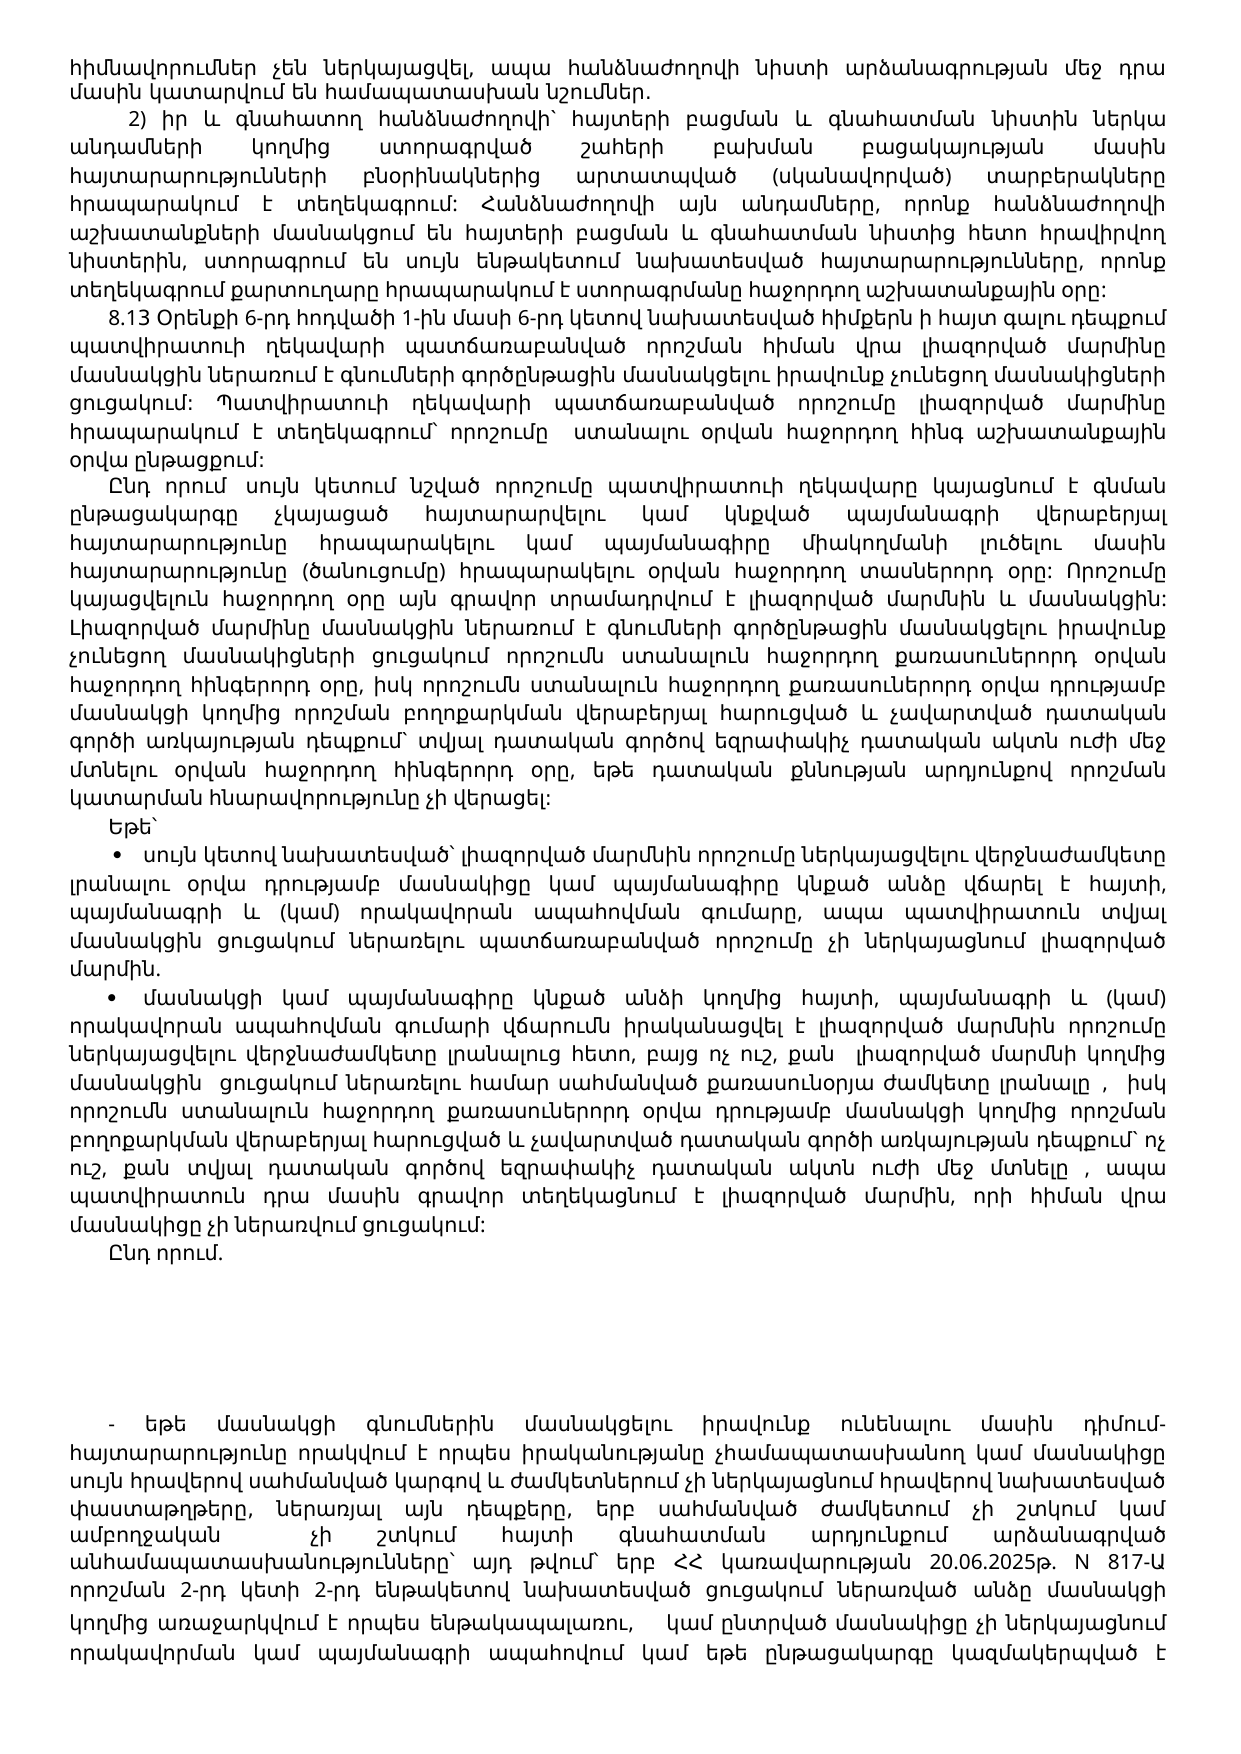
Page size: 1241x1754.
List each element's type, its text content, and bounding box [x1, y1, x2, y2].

text Եթե՝ [69, 812, 1167, 840]
list սույն կետով նախատեսված՝ լիազորված մարմնին որոշումը ներկայացվելու վերջնաժամկետը լրանալու օրվա դրությամբ մասնակիցը կամ պայմանագիրը կնքած անձը վճարել է հայտի, պայմանագրի և (կամ) որակավորան ապահովման գումարը, ապա պատվիրատուն տվյալ մասնակցին ցուցակում ներառելու պատճառաբանված որոշումը չի ներկայացնում լիազորված մարմին. [69, 840, 1167, 983]
list մասնակցի կամ պայմանագիրը կնքած անձի կողմից հայտի, պայմանագրի և (կամ) որակավորան ապահովման գումարի վճարումն իրականացվել է լիազորված մարմնին որոշումը ներկայացվելու վերջնաժամկետը լրանալուց հետո, բայց ոչ ուշ, քան լիազորված մարմնի կողմից մասնակցին ցուցակում ներառելու համար սահմանված քառասունօրյա ժամկետը լրանալը , իսկ որոշումն ստանալուն հաջորդող քառասուներորդ օրվա դրությամբ մասնակցի կողմից որոշման բողոքարկման վերաբերյալ հարուցված և չավարտված դատական գործի առկայության դեպքում` ոչ ուշ, քան տվյալ դատական գործով եզրափակիչ դատական ակտն ուժի մեջ մտնելը , ապա պատվիրատուն դրա մասին գրավոր տեղեկացնում է լիազորված մարմին, որի հիման վրա մասնակիցը չի ներառվում ցուցակում: [69, 983, 1167, 1238]
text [69, 1409, 1167, 1667]
text Ընդ որում. [69, 1238, 1167, 1267]
text 2) իր և գնահատող հանձնաժողովի` հայտերի բացման և գնահատման նիստին ներկա անդամների կողմից ստորագրված շահերի բախման բացակայության մասին հայտարարությունների բնօրինակներից արտատպված (սկանավորված) տարբերակները հրապարակում է տեղեկագրում: Հանձնաժողովի այն անդամները, որոնք հանձնաժողովի աշխատանքների մասնակցում են հայտերի բացման և գնահատման նիստից հետո հրավիրվող նիստերին, ստորագրում են սույն ենթակետում նախատեսված հայտարարությունները, որոնք տեղեկագրում քարտուղարը հրապարակում է ստորագրմանը հաջորդող աշխատանքային օրը: [69, 104, 1167, 303]
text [69, 56, 1167, 104]
text 8.13 Օրենքի 6-րդ հոդվածի 1-ին մասի 6-րդ կետով նախատեսված հիմքերն ի հայտ գալու դեպքում պատվիրատուի ղեկավարի պատճառաբանված որոշման հիման վրա լիազորված մարմինը մասնակցին ներառում է գնումների գործընթացին մասնակցելու իրավունք չունեցող մասնակիցների ցուցակում: Պատվիրատուի ղեկավարի պատճառաբանված որոշումը լիազորված մարմինը հրապարակում է տեղեկագրում՝ որոշումը ստանալու օրվան հաջորդող հինգ աշխատանքային օրվա ընթացքում: [69, 303, 1167, 474]
text Ընդ որում սույն կետում նշված որոշումը պատվիրատուի ղեկավարը կայացնում է գնման ընթացակարգը չկայացած հայտարարվելու կամ կնքված պայմանագրի վերաբերյալ հայտարարությունը հրապարակելու կամ պայմանագիրը միակողմանի լուծելու մասին հայտարարությունը (ծանուցումը) հրապարակելու օրվան հաջորդող տասներորդ օրը: Որոշումը կայացվելուն հաջորդող օրը այն գրավոր տրամադրվում է լիազորված մարմնին և մասնակցին: Լիազորված մարմինը մասնակցին ներառում է գնումների գործընթացին մասնակցելու իրավունք չունեցող մասնակիցների ցուցակում որոշումն ստանալուն հաջորդող քառասուներորդ օրվան հաջորդող հինգերորդ օրը, իսկ որոշումն ստանալուն հաջորդող քառասուներորդ օրվա դրությամբ մասնակցի կողմից որոշման բողոքարկման վերաբերյալ հարուցված և չավարտված դատական գործի առկայության դեպքում` տվյալ դատական գործով եզրափակիչ դատական ակտն ուժի մեջ մտնելու օրվան հաջորդող հինգերորդ օրը, եթե դատական քննության արդյունքով որոշման կատարման հնարավորությունը չի վերացել: [69, 474, 1167, 812]
